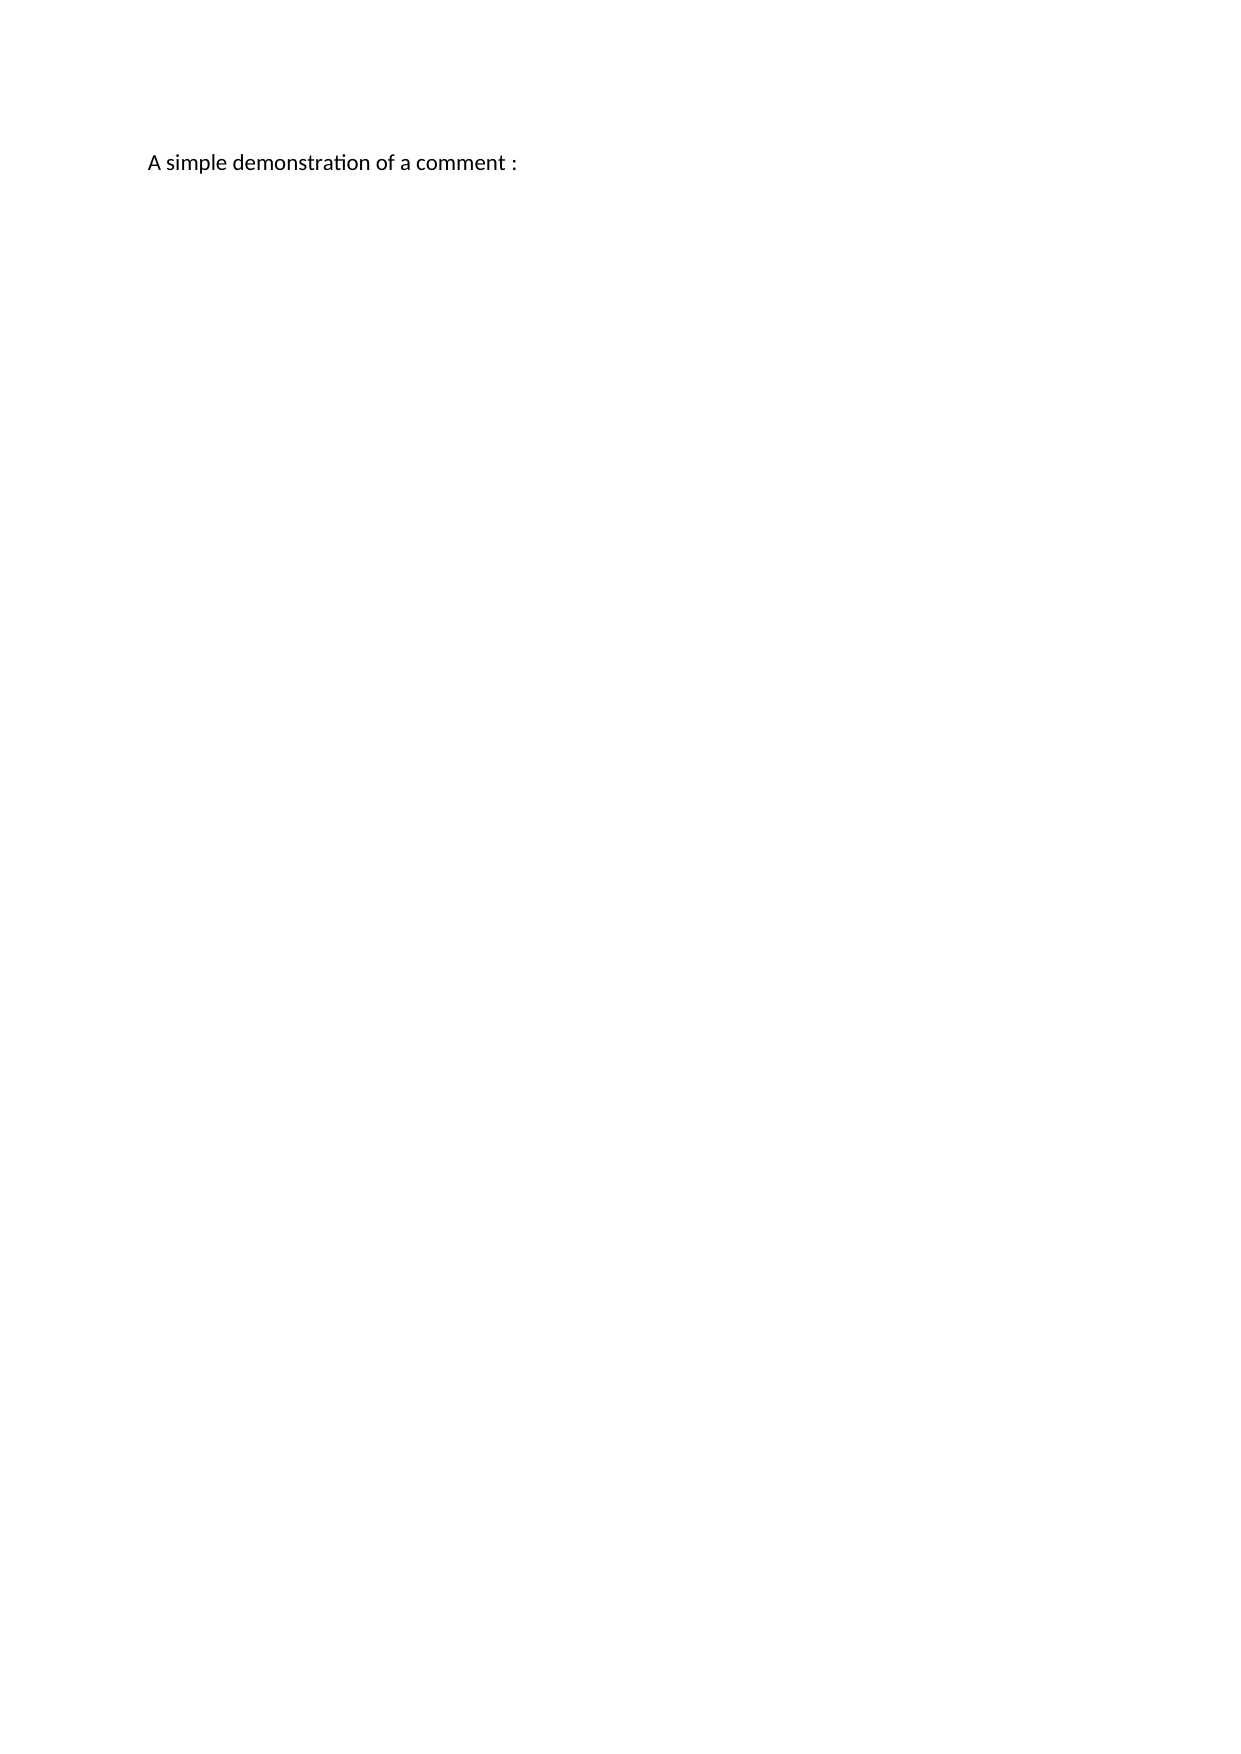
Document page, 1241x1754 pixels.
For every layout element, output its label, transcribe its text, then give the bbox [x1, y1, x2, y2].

text A simple demonstration of a comment : [148, 148, 1093, 176]
